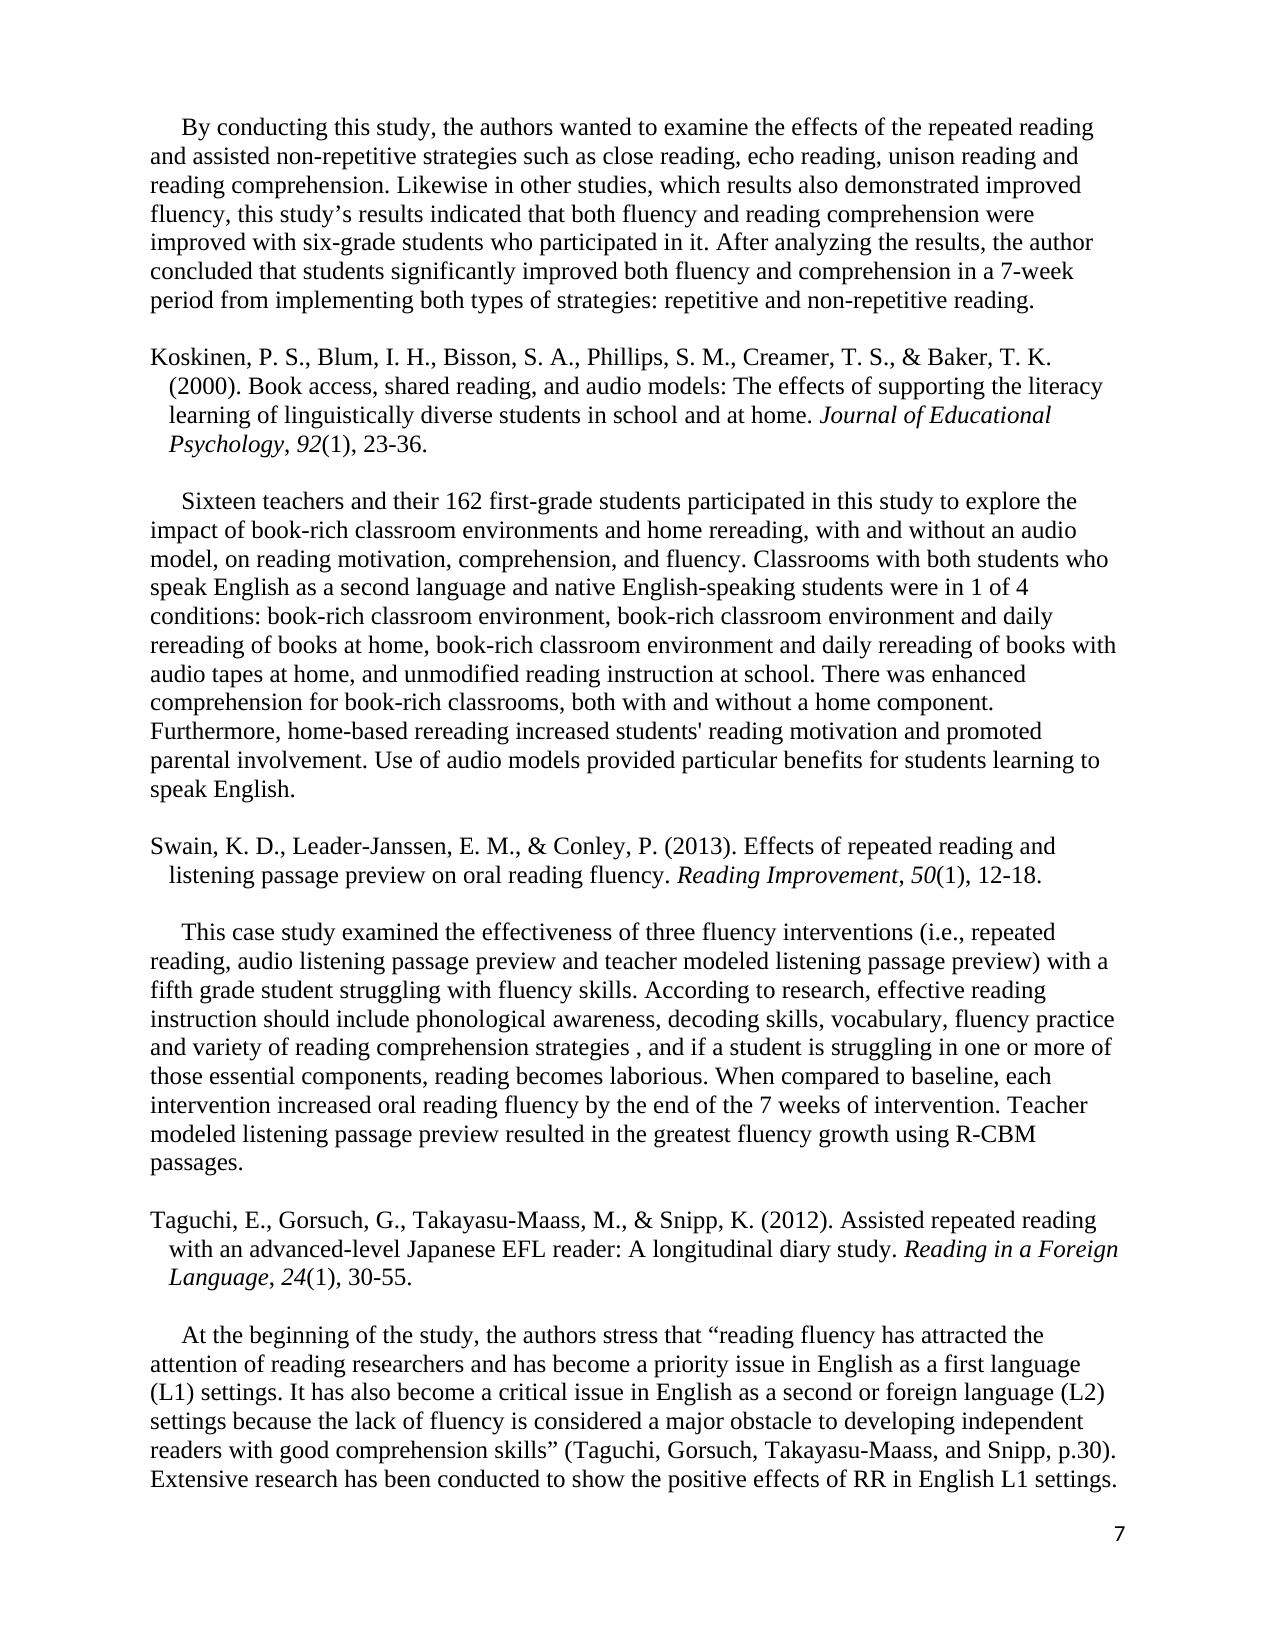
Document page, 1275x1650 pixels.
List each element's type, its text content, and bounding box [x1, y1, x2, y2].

text By conducting this study, the authors wanted to examine the effects of the repeated reading and assisted non-repetitive strategies such as close reading, echo reading, unison reading and reading comprehension. Likewise in other studies, which results also demonstrated improved fluency, this study’s results indicated that both fluency and reading comprehension were improved with six-grade students who participated in it. After analyzing the results, the author concluded that students significantly improved both fluency and comprehension in a 7-week period from implementing both types of strategies: repetitive and non-repetitive reading. [150, 112, 1125, 314]
text Koskinen, P. S., Blum, I. H., Bisson, S. A., Phillips, S. M., Creamer, T. S., & Baker, T. K. [150, 342, 1125, 371]
text learning of linguistically diverse students in school and at home. Journal of Educational [150, 400, 1125, 429]
text listening passage preview on oral reading fluency. Reading Improvement, 50(1), 12-18. [150, 860, 1125, 889]
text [150, 1320, 1125, 1492]
text Psychology, 92(1), 23-36. [150, 429, 1125, 457]
text Taguchi, E., Gorsuch, G., Takayasu-Maass, M., & Snipp, K. (2012). Assisted repeated reading [150, 1205, 1125, 1234]
text Sixteen teachers and their 162 first-grade students participated in this study to explore the impact of book-rich classroom environments and home rereading, with and without an audio model, on reading motivation, comprehension, and fluency. Classrooms with both students who speak English as a second language and native English-speaking students were in 1 of 4 conditions: book-rich classroom environment, book-rich classroom environment and daily rereading of books at home, book-rich classroom environment and daily rereading of books with audio tapes at home, and unmodified reading instruction at school. There was enhanced comprehension for book-rich classrooms, both with and without a home component. Furthermore, home-based rereading increased students' reading motivation and promoted parental involvement. Use of audio models provided particular benefits for students learning to speak English. [150, 486, 1125, 802]
text with an advanced-level Japanese EFL reader: A longitudinal diary study. Reading in a Foreign [150, 1234, 1125, 1262]
text (2000). Book access, shared reading, and audio models: The effects of supporting the literacy [150, 371, 1125, 400]
text This case study examined the effectiveness of three fluency interventions (i.e., repeated reading, audio listening passage preview and teacher modeled listening passage preview) with a fifth grade student struggling with fluency skills. According to research, effective reading instruction should include phonological awareness, decoding skills, vocabulary, fluency practice and variety of reading comprehension strategies , and if a student is struggling in one or more of those essential components, reading becomes laborious. When compared to baseline, each intervention increased oral reading fluency by the end of the 7 weeks of intervention. Teacher modeled listening passage preview resulted in the greatest fluency growth using R-CBM passages. [150, 917, 1125, 1176]
text Swain, K. D., Leader-Janssen, E. M., & Conley, P. (2013). Effects of repeated reading and [150, 831, 1125, 860]
text Language, 24(1), 30-55. [150, 1262, 1125, 1291]
